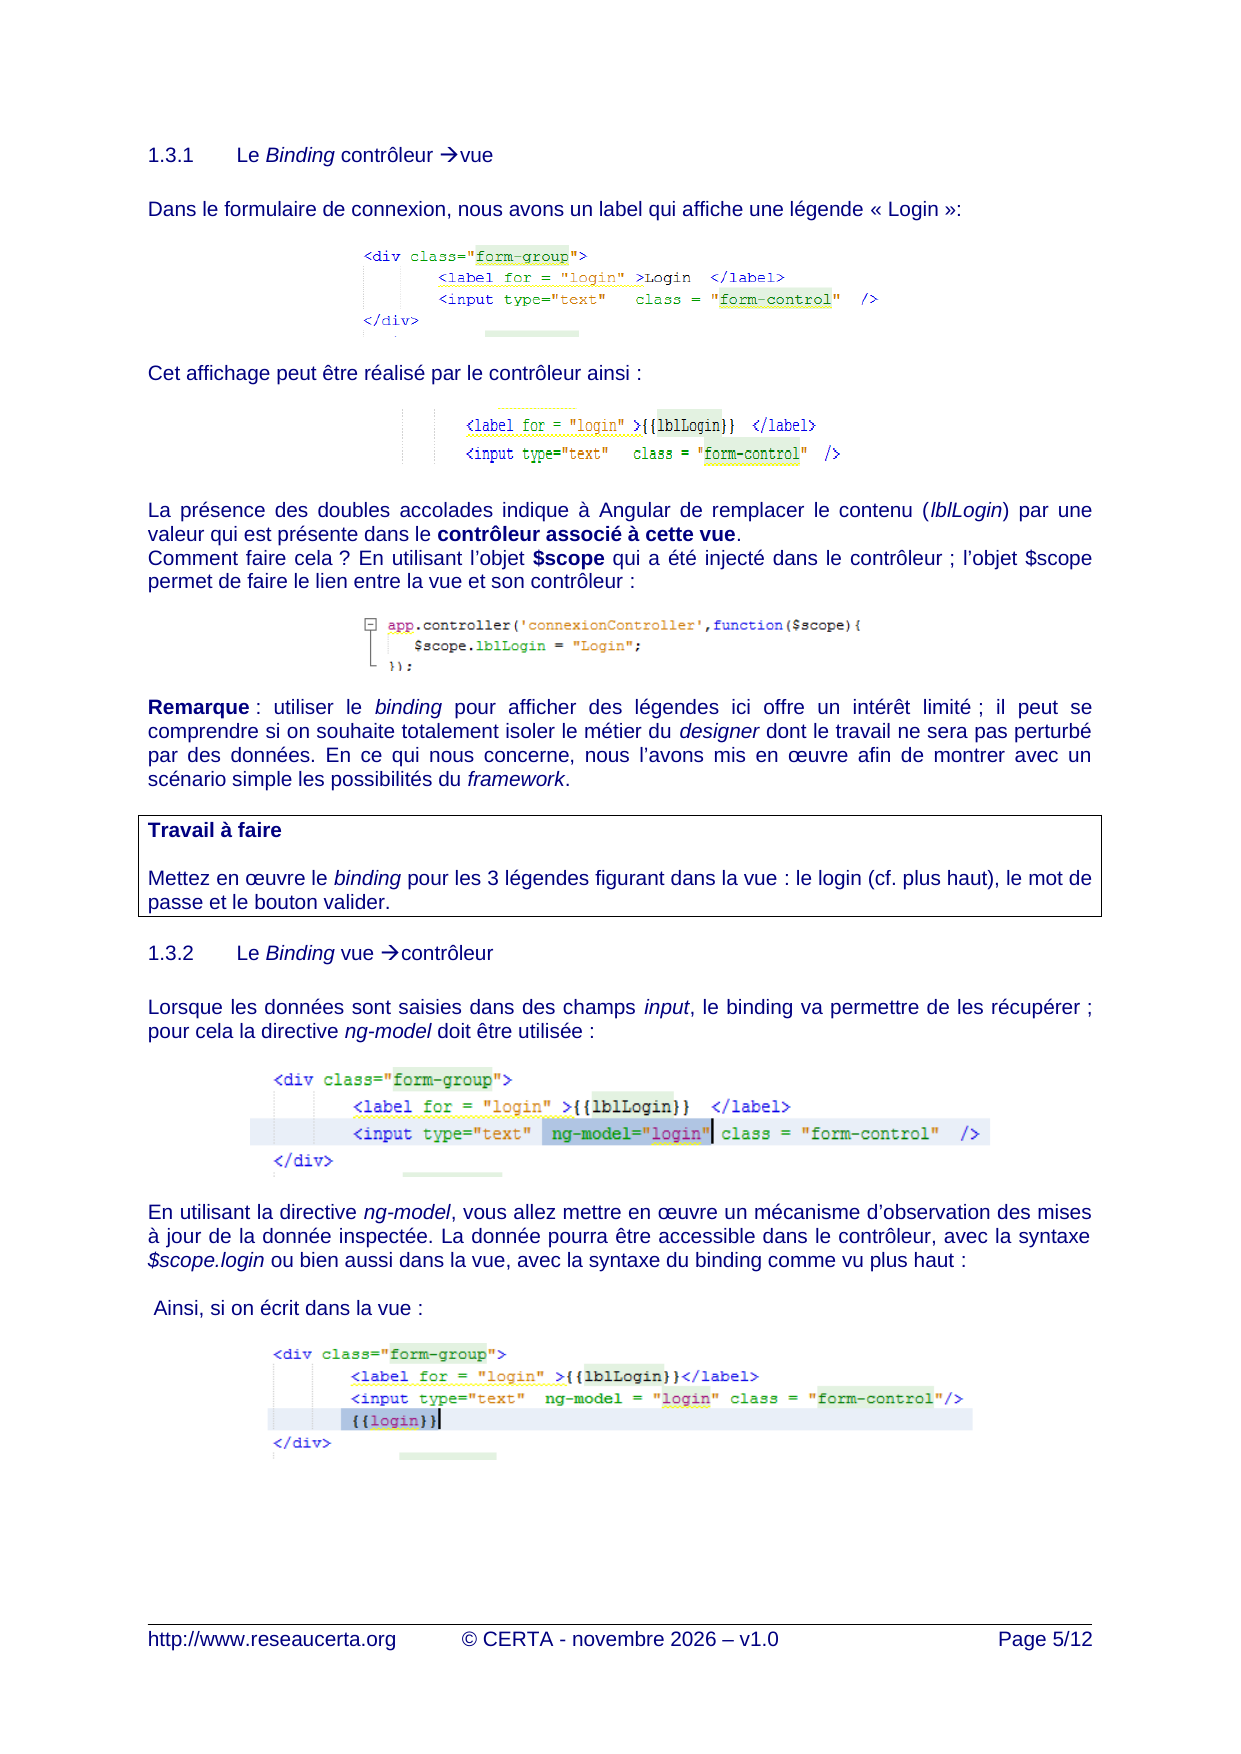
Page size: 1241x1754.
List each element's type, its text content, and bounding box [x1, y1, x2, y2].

picture [358, 617, 882, 671]
picture [376, 408, 864, 474]
text Dans le formulaire de connexion, nous avons un label qui affiche une légende « Login »: [148, 197, 1092, 221]
text Travail à faire [139, 816, 1101, 842]
picture [267, 1343, 973, 1460]
picture [250, 1067, 991, 1177]
subtitle Le Binding vue contrôleur [148, 941, 1092, 965]
text Cet affichage peut être réalisé par le contrôleur ainsi : [148, 361, 1092, 385]
text La présence des doubles accolades indique à Angular de remplacer le contenu (lblLogin) par une valeur qui est présente dans le contrôleur associé à cette vue. [148, 497, 1092, 545]
text En utilisant la directive ng-model, vous allez mettre en œuvre un mécanisme d’observation des mises à jour de la donnée inspectée. La donnée pourra être accessible dans le contrôleur, avec la syntaxe $scope.login ou bien aussi dans la vue, avec la syntaxe du binding comme vu plus haut : [148, 1200, 1092, 1272]
text Ainsi, si on écrit dans la vue : [148, 1296, 1092, 1320]
subtitle Le Binding contrôleur vue [148, 143, 1092, 167]
text Lorsque les données sont saisies dans des champs input, le binding va permettre de les récupérer ; pour cela la directive ng-model doit être utilisée : [148, 995, 1092, 1043]
text Mettez en œuvre le binding pour les 3 légendes figurant dans la vue : le login (cf. plus haut), le mot de passe et le bouton valider. [139, 863, 1101, 916]
text Remarque : utiliser le binding pour afficher des légendes ici offre un intérêt limité ; il peut se comprendre si on souhaite totalement isoler le métier du designer dont le travail ne sera pas perturbé par des données. En ce qui nous concerne, nous l’avons mis en œuvre afin de montrer avec un scénario simple les possibilités du framework. [148, 695, 1092, 791]
picture [354, 245, 886, 337]
text Comment faire cela ? En utilisant l’objet $scope qui a été injecté dans le contrôleur ; l’objet $scope permet de faire le lien entre la vue et son contrôleur : [148, 545, 1092, 593]
